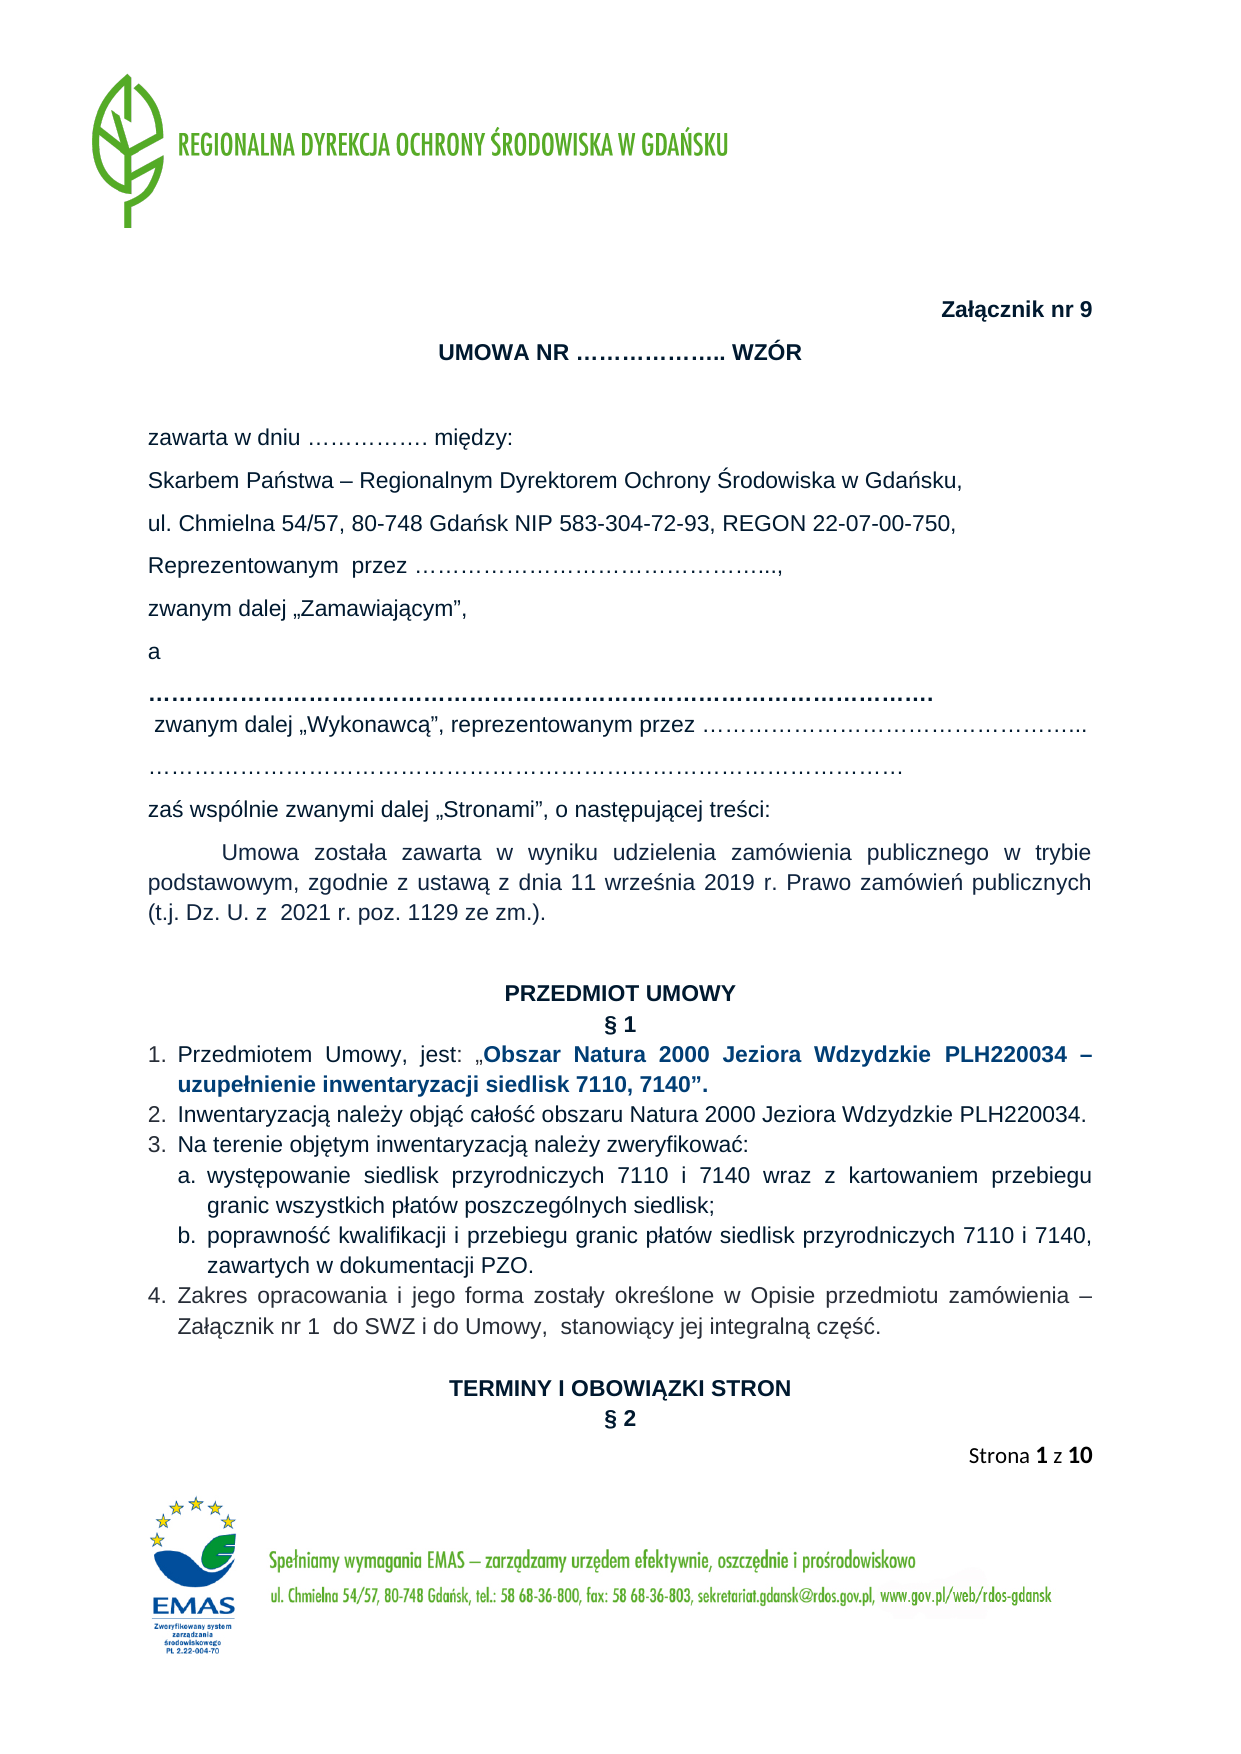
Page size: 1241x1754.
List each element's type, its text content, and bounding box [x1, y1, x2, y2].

list Inwentaryzacją należy objąć całość obszaru Natura 2000 Jeziora Wdzydzkie PLH220034. [148, 1101, 1092, 1127]
text ul. Chmielna 54/57, 80-748 Gdańsk NIP 583-304-72-93, REGON 22-07-00-750, [148, 509, 1092, 536]
list występowanie siedlisk przyrodniczych 7110 i 7140 wraz z kartowaniem przebiegu granic wszystkich płatów poszczególnych siedlisk; [177, 1162, 1092, 1218]
list Na terenie objętym inwentaryzacją należy zweryfikować: [148, 1131, 1092, 1158]
list Zakres opracowania i jego forma zostały określone w Opisie przedmiotu zamówienia – Załącznik nr 1 do SWZ i do Umowy, stanowiący jej integralną część. [148, 1282, 1092, 1339]
text …………………………………………………………………………………………. [148, 680, 1092, 707]
text zwanym dalej „Zamawiającym”, [148, 595, 1092, 621]
picture [88, 73, 894, 229]
text a [148, 638, 1092, 664]
text Skarbem Państwa – Regionalnym Dyrektorem Ochrony Środowiska w Gdańsku, [148, 467, 1092, 493]
list poprawność kwalifikacji i przebiegu granic płatów siedlisk przyrodniczych 7110 i 7140, zawartych w dokumentacji PZO. [177, 1222, 1092, 1278]
list Przedmiotem Umowy, jest: „Obszar Natura 2000 Jeziora Wdzydzkie PLH220034 – uzupełnienie inwentaryzacji siedlisk 7110, 7140”. [148, 1041, 1092, 1097]
text § 2 [148, 1405, 1092, 1432]
text PRZEDMIOT UMOWY [148, 980, 1092, 1007]
text § 1 [148, 1011, 1092, 1037]
text zwanym dalej „Wykonawcą”, reprezentowanym przez …………………………………………... [148, 711, 1092, 737]
list TERMINY I OBOWIĄZKI STRON [148, 1375, 1092, 1401]
text Reprezentowanym przez ………………………………………..., [148, 552, 1092, 578]
text ……………………………………………………………………………………… [148, 753, 1092, 779]
text Załącznik nr 9 [148, 296, 1092, 322]
text zaś wspólnie zwanymi dalej „Stronami”, o następującej treści: [148, 796, 1092, 822]
picture [149, 1495, 1093, 1656]
text UMOWA NR ……………….. WZÓR [148, 339, 1092, 365]
text zawarta w dniu ……………. między: [148, 424, 1092, 450]
text Umowa została zawarta w wyniku udzielenia zamówienia publicznego w trybie podstawowym, zgodnie z ustawą z dnia 11 września 2019 r. Prawo zamówień publicznych (t.j. Dz. U. z 2021 r. poz. 1129 ze zm.). [148, 839, 1092, 925]
